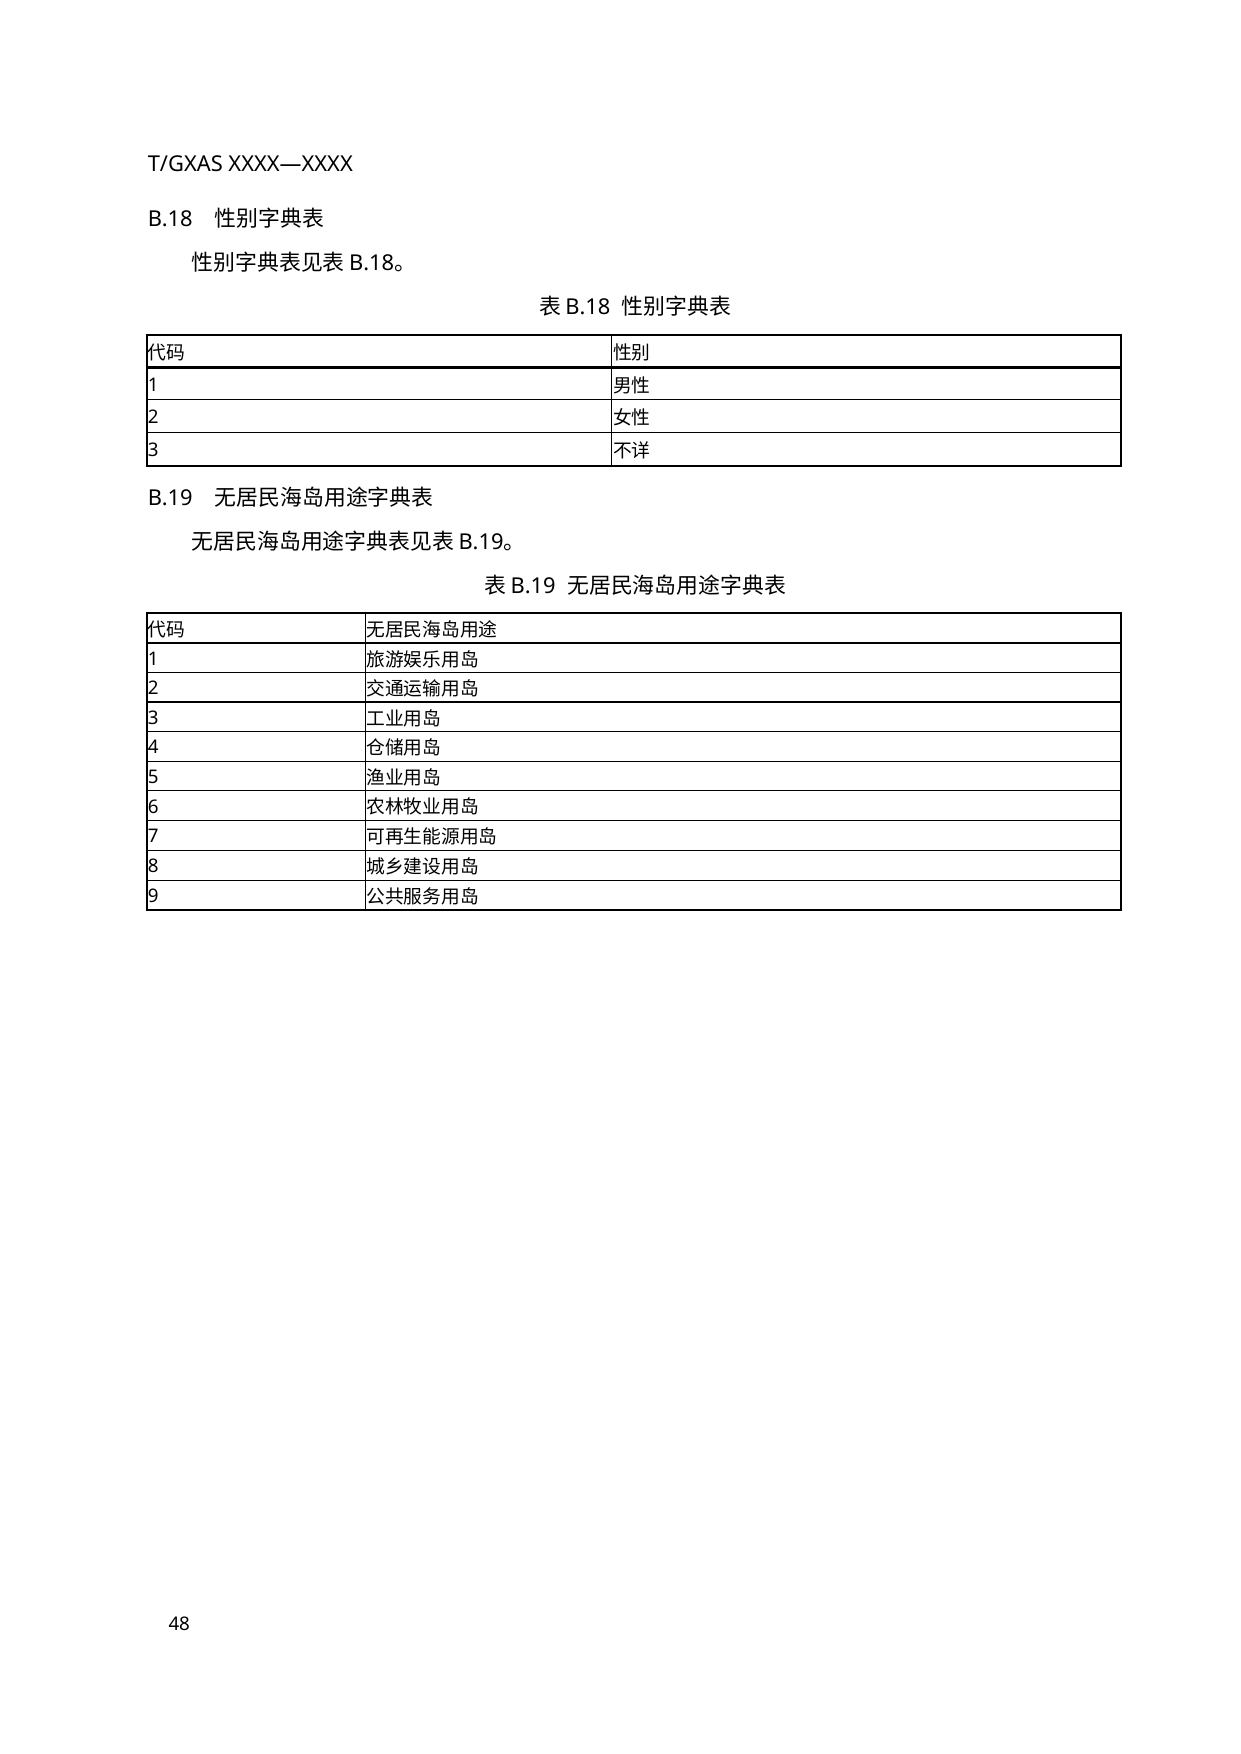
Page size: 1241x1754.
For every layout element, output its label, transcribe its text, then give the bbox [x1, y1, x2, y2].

text 无居民海岛用途字典表 [148, 479, 1122, 511]
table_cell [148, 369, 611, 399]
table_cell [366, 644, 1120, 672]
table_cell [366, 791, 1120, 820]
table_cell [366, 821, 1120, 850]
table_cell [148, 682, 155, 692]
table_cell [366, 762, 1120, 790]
list 表B.19 无居民海岛用途字典表 [148, 568, 1122, 600]
list 表B.18 性别字典表 [148, 289, 1122, 321]
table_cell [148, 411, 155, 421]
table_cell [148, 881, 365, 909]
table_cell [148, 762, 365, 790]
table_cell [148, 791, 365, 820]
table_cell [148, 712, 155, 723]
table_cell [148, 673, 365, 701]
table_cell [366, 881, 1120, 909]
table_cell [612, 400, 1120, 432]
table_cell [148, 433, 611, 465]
text 性别字典表 [148, 201, 1122, 233]
text 无居民海岛用途字典表见表B.19。 [148, 524, 1122, 556]
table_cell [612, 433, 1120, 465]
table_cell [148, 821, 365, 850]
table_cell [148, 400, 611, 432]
text 性别字典表见表B.18。 [148, 245, 1122, 277]
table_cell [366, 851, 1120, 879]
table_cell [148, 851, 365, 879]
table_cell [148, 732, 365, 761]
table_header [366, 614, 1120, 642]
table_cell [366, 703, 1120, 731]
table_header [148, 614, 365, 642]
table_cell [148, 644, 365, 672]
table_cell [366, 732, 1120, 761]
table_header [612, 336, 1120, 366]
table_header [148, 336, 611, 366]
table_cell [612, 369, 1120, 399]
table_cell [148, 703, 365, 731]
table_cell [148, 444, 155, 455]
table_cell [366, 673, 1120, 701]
